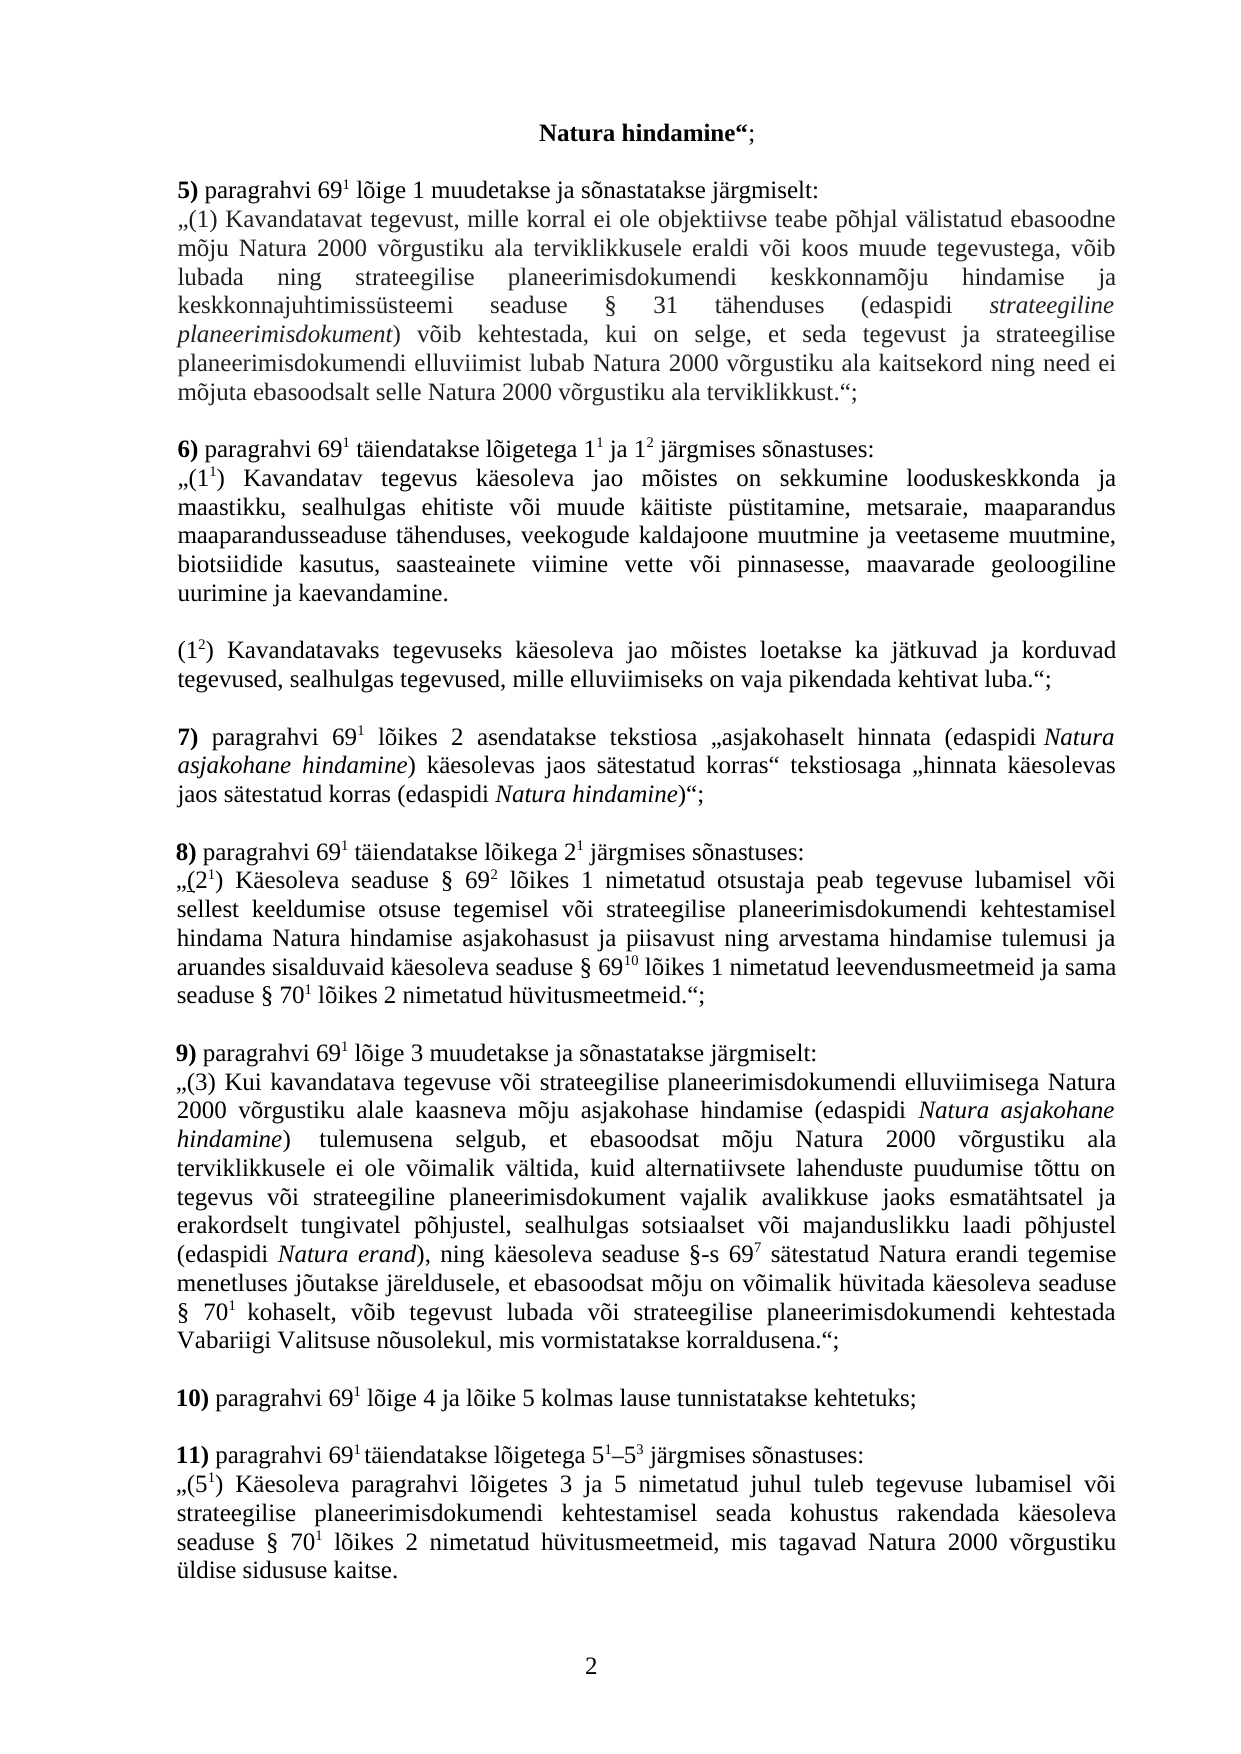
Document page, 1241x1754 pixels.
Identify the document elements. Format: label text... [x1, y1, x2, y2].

text Natura hindamine“; [177, 118, 1117, 147]
text „(3) Kui kavandatava tegevuse või strateegilise planeerimisdokumendi elluviimisega Natura 2000 võrgustiku alale kaasneva mõju asjakohase hindamise (edaspidi Natura asjakohane hindamine) tulemusena selgub, et ebasoodsat mõju Natura 2000 võrgustiku ala terviklikkusele ei ole võimalik vältida, kuid alternatiivsete lahenduste puudumise tõttu on tegevus või strateegiline planeerimisdokument vajalik avalikkuse jaoks esmatähtsatel ja erakordselt tungivatel põhjustel, sealhulgas sotsiaalset või majanduslikku laadi põhjustel (edaspidi Natura erand), ning käesoleva seaduse §-s 697 sätestatud Natura erandi tegemise menetluses jõutakse järeldusele, et ebasoodsat mõju on võimalik hüvitada käesoleva seaduse § 701 kohaselt, võib tegevust lubada või strateegilise planeerimisdokumendi kehtestada Vabariigi Valitsuse nõusolekul, mis vormistatakse korraldusena.“; [176, 1067, 1117, 1354]
list „(11) Kavandatav tegevus käesoleva jao mõistes on sekkumine looduskeskkonda ja maastikku, sealhulgas ehitiste või muude käitiste püstitamine, metsaraie, maaparandus maaparandusseaduse tähenduses, veekogude kaldajoone muutmine ja veetaseme muutmine, biotsiidide kasutus, saasteainete viimine vette või pinnasesse, maavarade geoloogiline uurimine ja kaevandamine. [177, 463, 1117, 607]
text 5) paragrahvi 691 lõige 1 muudetakse ja sõnastatakse järgmiselt: [177, 176, 1117, 204]
text „(51) Käesoleva paragrahvi lõigetes 3 ja 5 nimetatud juhul tuleb tegevuse lubamisel või strateegilise planeerimisdokumendi kehtestamisel seada kohustus rakendada käesoleva seaduse § 701 lõikes 2 nimetatud hüvitusmeetmeid, mis tagavad Natura 2000 võrgustiku üldise sidususe kaitse. [176, 1469, 1117, 1584]
text 8) paragrahvi 691 täiendatakse lõikega 21 järgmises sõnastuses: [176, 837, 1117, 866]
text 11) paragrahvi 691 täiendatakse lõigetega 51–53 järgmises sõnastuses: [176, 1441, 1117, 1469]
text „(1) Kavandatavat tegevust, mille korral ei ole objektiivse teabe põhjal välistatud ebasoodne mõju Natura 2000 võrgustiku ala terviklikkusele eraldi või koos muude tegevustega, võib lubada ning strateegilise planeerimisdokumendi keskkonnamõju hindamise ja keskkonnajuhtimissüsteemi seaduse § 31 tähenduses (edaspidi strateegiline planeerimisdokument) võib kehtestada, kui on selge, et seda tegevust ja strateegilise planeerimisdokumendi elluviimist lubab Natura 2000 võrgustiku ala kaitsekord ning need ei mõjuta ebasoodsalt selle Natura 2000 võrgustiku ala terviklikkust.“; [177, 204, 1117, 406]
text 6) paragrahvi 691 täiendatakse lõigetega 11 ja 12 järgmises sõnastuses: [177, 434, 1122, 463]
text 9) paragrahvi 691 lõige 3 muudetakse ja sõnastatakse järgmiselt: [176, 1038, 1117, 1067]
text 7) paragrahvi 691 lõikes 2 asendatakse tekstiosa „asjakohaselt hinnata (edaspidi Natura asjakohane hindamine) käesolevas jaos sätestatud korras“ tekstiosaga „hinnata käesolevas jaos sätestatud korras (edaspidi Natura hindamine)“; [177, 722, 1117, 808]
text „(21) Käesoleva seaduse § 692 lõikes 1 nimetatud otsustaja peab tegevuse lubamisel või sellest keeldumise otsuse tegemisel või strateegilise planeerimisdokumendi kehtestamisel hindama Natura hindamise asjakohasust ja piisavust ning arvestama hindamise tulemusi ja aruandes sisalduvaid käesoleva seaduse § 6910 lõikes 1 nimetatud leevendusmeetmeid ja sama seaduse § 701 lõikes 2 nimetatud hüvitusmeetmeid.“; [176, 866, 1117, 1009]
list (12) Kavandatavaks tegevuseks käesoleva jao mõistes loetakse ka jätkuvad ja korduvad tegevused, sealhulgas tegevused, mille elluviimiseks on vaja pikendada kehtivat luba.“; [177, 636, 1117, 693]
text 10) paragrahvi 691 lõige 4 ja lõike 5 kolmas lause tunnistatakse kehtetuks; [176, 1383, 1117, 1412]
